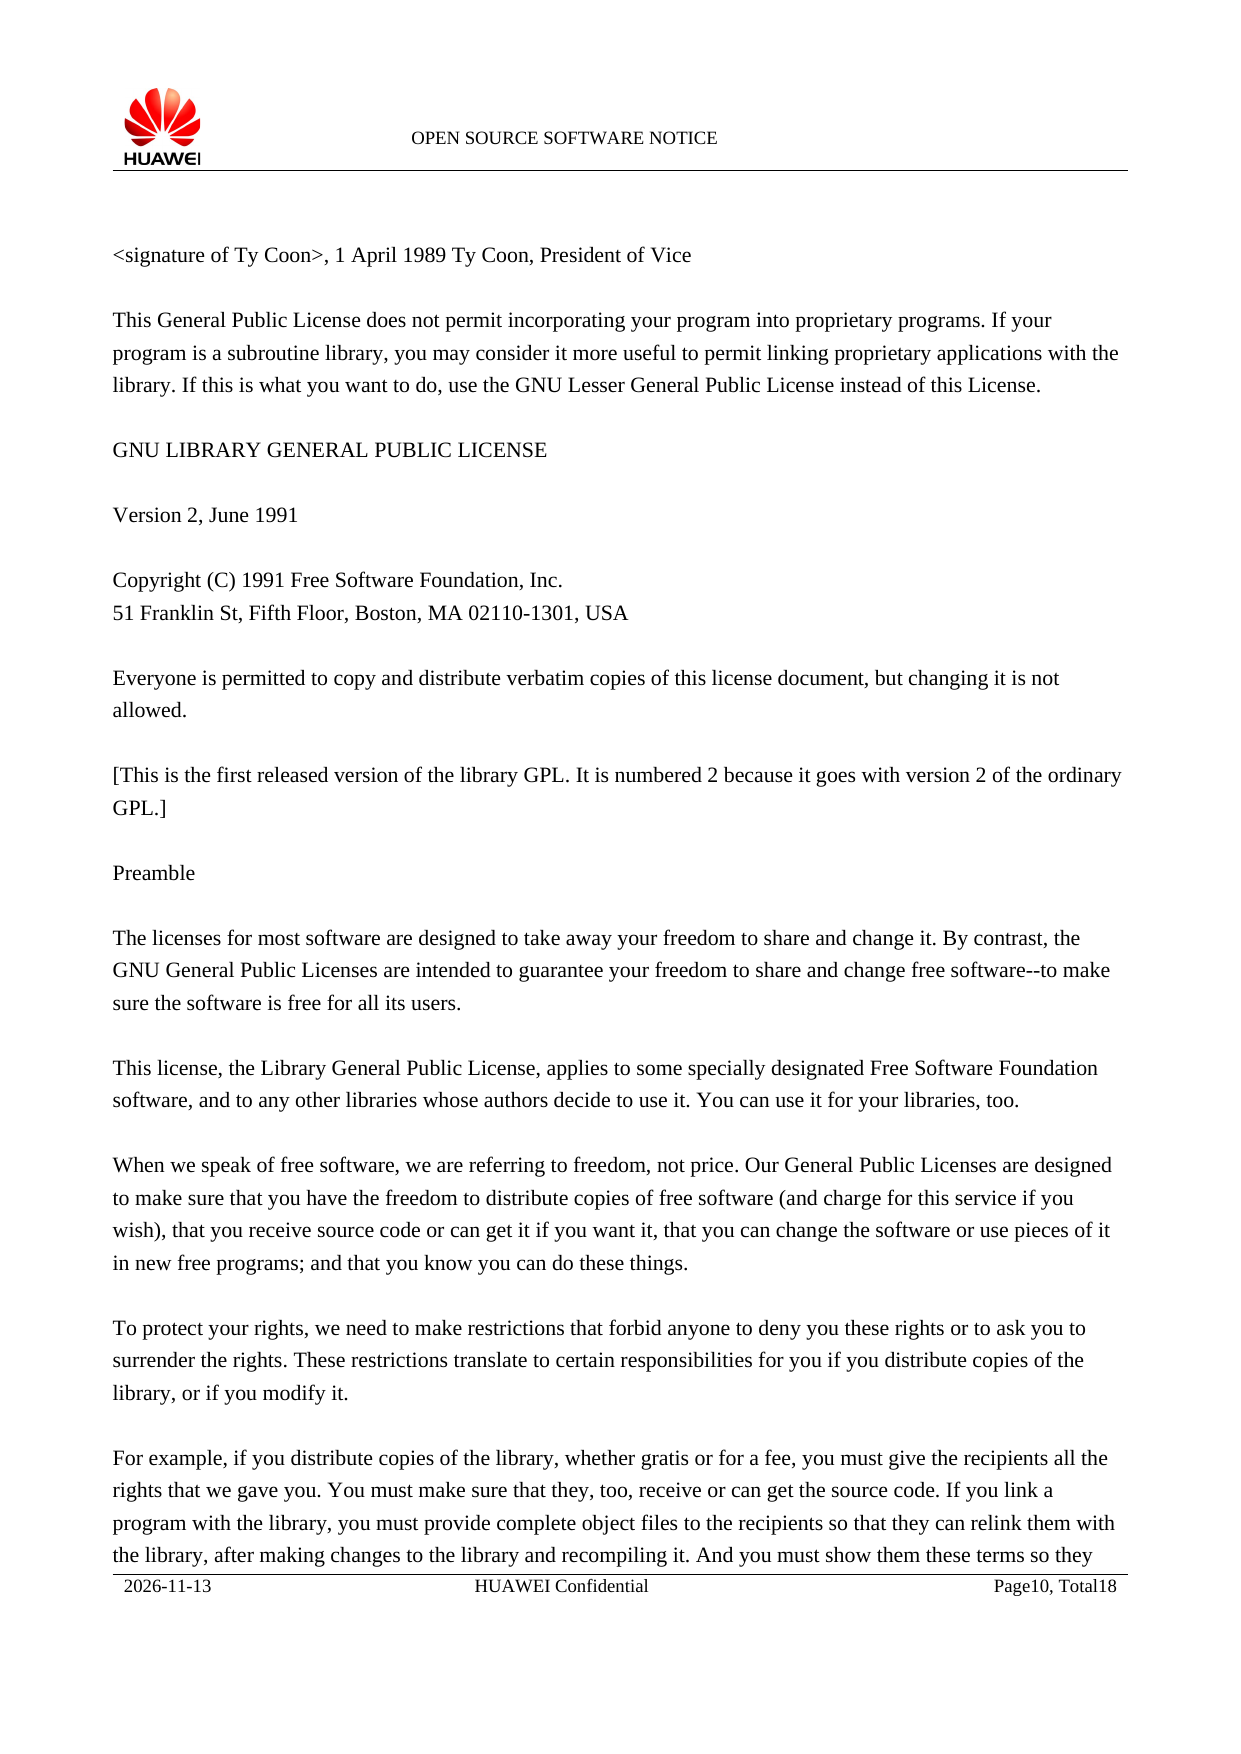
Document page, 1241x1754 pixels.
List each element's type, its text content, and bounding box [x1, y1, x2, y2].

picture [124, 88, 201, 165]
